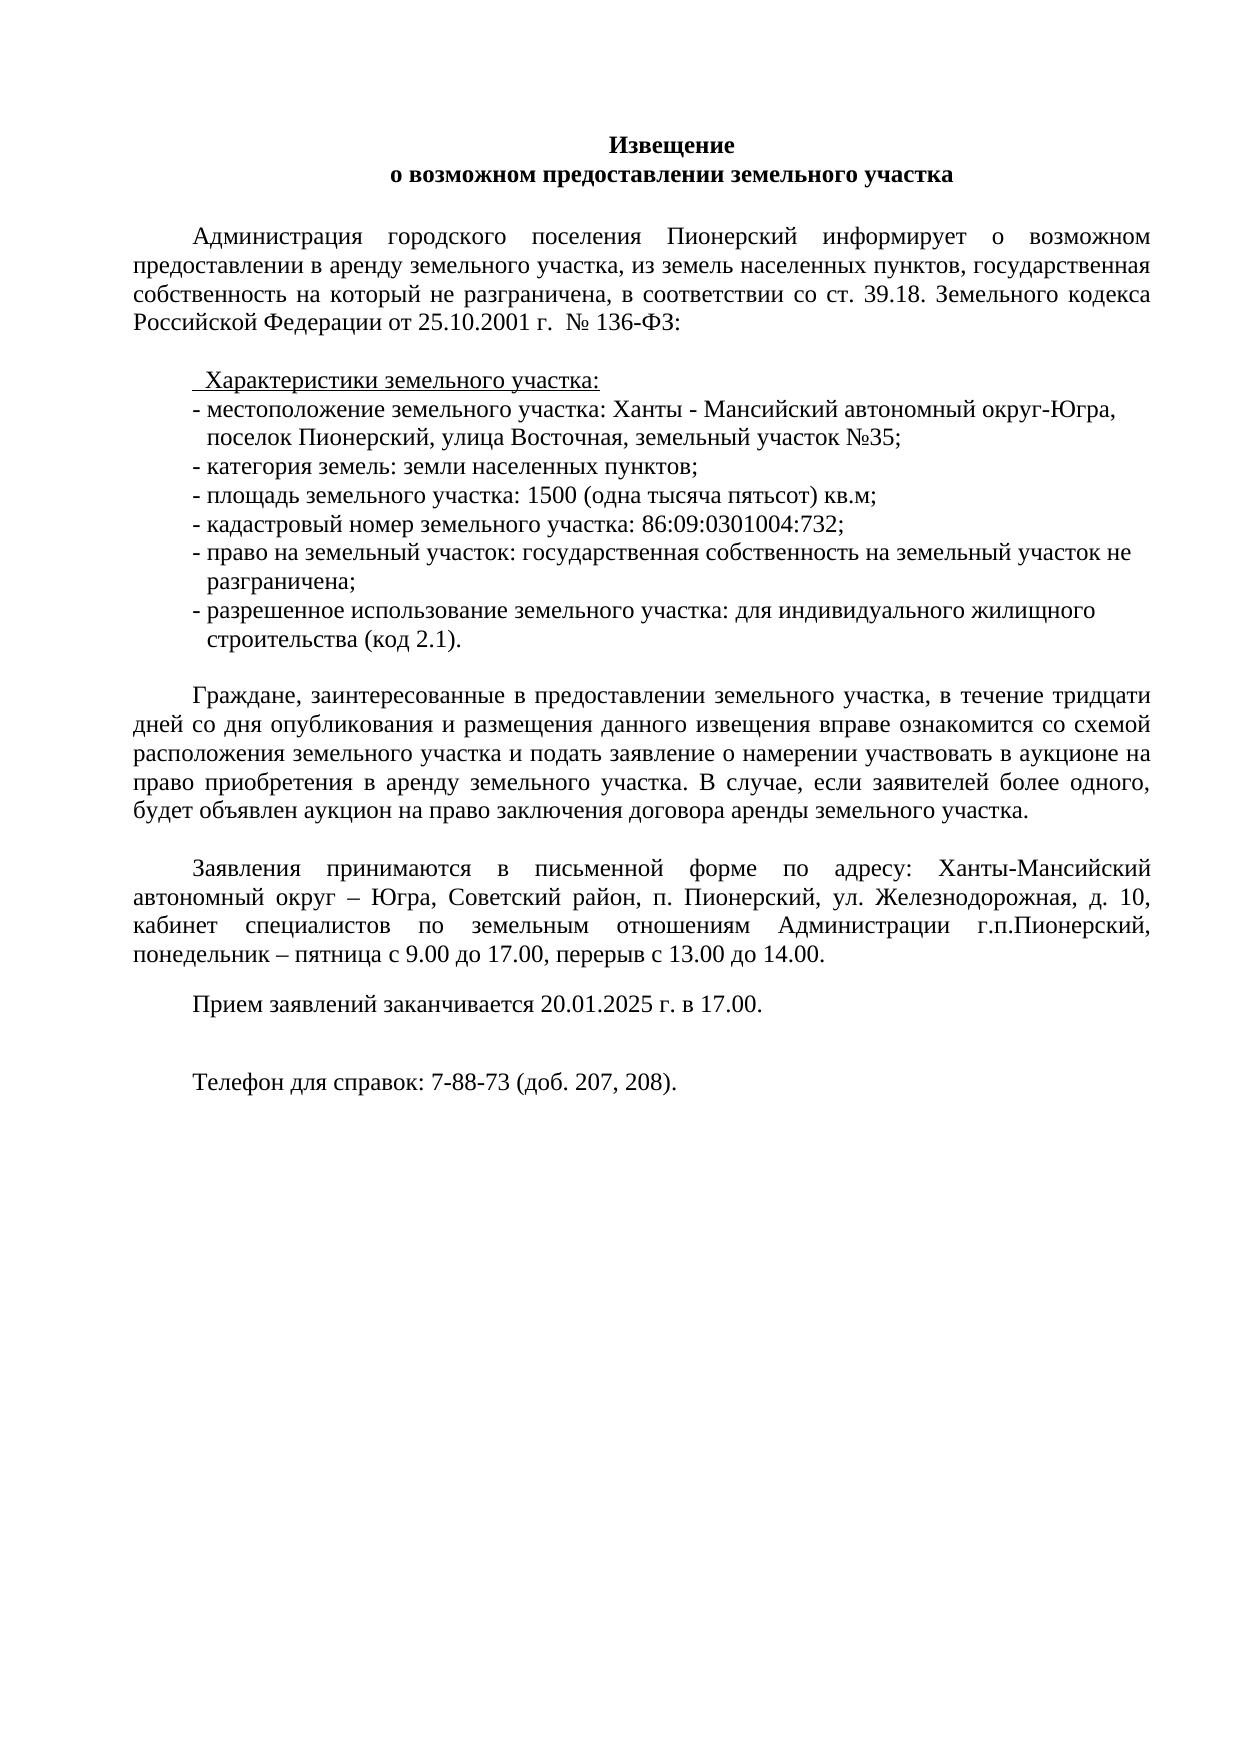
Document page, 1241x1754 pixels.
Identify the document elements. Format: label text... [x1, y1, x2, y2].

text - категория земель: земли населенных пунктов; [133, 451, 1152, 480]
text Телефон для справок: 7-88-73 (доб. 207, 208). [133, 1067, 1152, 1096]
text Прием заявлений заканчивается 20.01.2025 г. в 17.00. [133, 989, 1152, 1017]
text поселок Пионерский, улица Восточная, земельный участок №35; [192, 422, 1152, 451]
text - кадастровый номер земельного участка: 86:09:0301004:732; [192, 509, 1152, 537]
text Администрация городского поселения Пионерский информирует о возможном предоставлении в аренду земельного участка, из земель населенных пунктов, государственная собственность на который не разграничена, в соответствии со ст. 39.18. Земельного кодекса Российской Федерации от 25.10.2001 г. № 136-ФЗ: [133, 221, 1152, 336]
text Заявления принимаются в письменной форме по адресу: Ханты-Мансийский автономный округ – Югра, Советский район, п. Пионерский, ул. Железнодорожная, д. 10, кабинет специалистов по земельным отношениям Администрации г.п.Пионерский, понедельник – пятница с 9.00 до 17.00, перерыв с 13.00 до 14.00. [133, 853, 1152, 968]
text строительства (код 2.1). [192, 624, 1152, 652]
text разграничена; [192, 566, 1152, 595]
text Граждане, заинтересованные в предоставлении земельного участка, в течение тридцати дней со дня опубликования и размещения данного извещения вправе ознакомится со схемой расположения земельного участка и подать заявление о намерении участвовать в аукционе на право приобретения в аренду земельного участка. В случае, если заявителей более одного, будет объявлен аукцион на право заключения договора аренды земельного участка. [133, 680, 1152, 824]
text - местоположение земельного участка: Ханты - Мансийский автономный округ-Югра, [192, 394, 1152, 422]
text - разрешенное использование земельного участка: для индивидуального жилищного [192, 595, 1152, 624]
text - право на земельный участок: государственная собственность на земельный участок не [192, 537, 1152, 566]
text о возможном предоставлении земельного участка [133, 159, 1152, 188]
text Извещение [133, 131, 1152, 159]
text Характеристики земельного участка: [133, 365, 1152, 394]
text - площадь земельного участка: 1500 (одна тысяча пятьсот) кв.м; [192, 480, 1152, 509]
